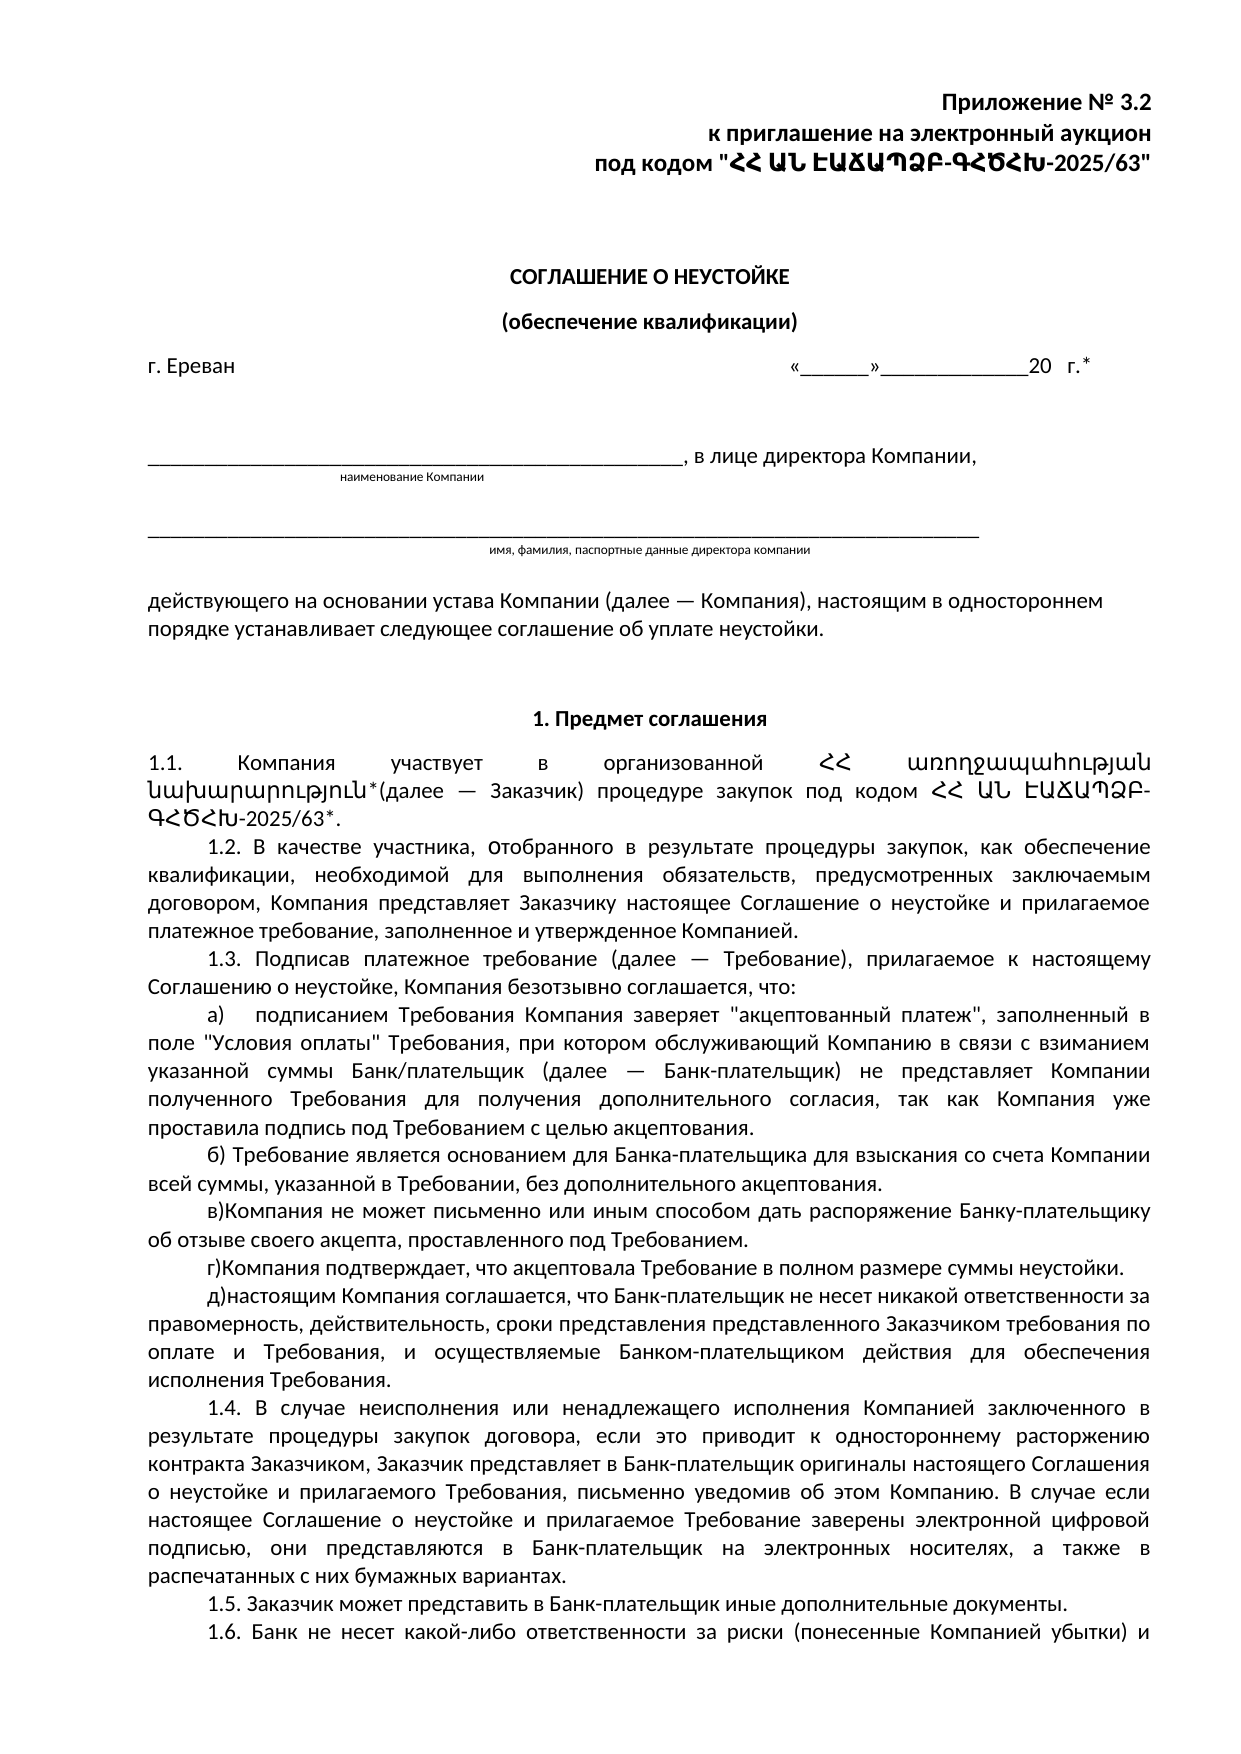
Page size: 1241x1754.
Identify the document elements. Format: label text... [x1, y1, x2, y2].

text наименование Компании [340, 469, 1152, 497]
text имя, фамилия, паспортные данные директора компании [148, 542, 1152, 569]
text _______________________________________________, в лице директора Компании, [148, 441, 1152, 469]
table_header г. Ереван [136, 351, 635, 396]
text б) Требование является основанием для Банка-плательщика для взыскания со счета Компании всей суммы, указанной в Требовании, без дополнительного акцептования. [148, 1141, 1152, 1197]
text в)Компания не может письменно или иным способом дать распоряжение Банку-плательщику об отзыве своего акцепта, проставленного под Требованием. [148, 1197, 1152, 1253]
text д)настоящим Компания соглашается, что Банк-плательщик не несет никакой ответственности за правомерность, действительность, сроки представления представленного Заказчиком требования по оплате и Требования, и осуществляемые Банком-плательщиком действия для обеспечения исполнения Требования. [148, 1281, 1152, 1393]
table_header «______»_____________20 г.* [635, 351, 1104, 396]
text 1. Предмет соглашения [148, 704, 1152, 732]
text 1.4. В случае неисполнения или ненадлежащего исполнения Компанией заключенного в результате процедуры закупок договора, если это приводит к одностороннему расторжению контракта Заказчиком, Заказчик представляет в Банк-плательщик оригиналы настоящего Соглашения о неустойке и прилагаемого Требования, письменно уведомив об этом Компанию. В случае если настоящее Соглашение о неустойке и прилагаемое Требование заверены электронной цифровой подписью, они представляются в Банк-плательщик на электронных носителях, а также в распечатанных с них бумажных вариантах. [148, 1393, 1152, 1589]
text СОГЛАШЕНИЕ О НЕУСТОЙКЕ [148, 262, 1152, 290]
text 1.2. В качестве участника, օтобранного в результате процедуры закупок, как обеспечение квалификации, необходимой для выполнения обязательств, предусмотренных заключаемым договором, Kомпания представляет Заказчику настоящее Соглашение о неустойке и прилагаемое платежное требование, заполненное и утвержденное Компанией. [148, 832, 1152, 944]
text г)Компания подтверждает, что акцептовала Требование в полном размере суммы неустойки. [148, 1253, 1152, 1281]
text под кодом "ՀՀ ԱՆ ԷԱՃԱՊՁԲ-ԳՀԾՀԽ-2025/63" [177, 147, 1152, 178]
text порядке устанавливает следующее соглашение об уплате неустойки. [148, 614, 1152, 642]
text действующего на основании устава Компании (далее — Компания), настоящим в одностороннем [148, 586, 1152, 614]
text _________________________________________________________________________ [148, 513, 1152, 542]
text 1.3. Подписав платежное требование (далее — Требование), прилагаемое к настоящему Соглашению о неустойке, Компания безотзывно соглашается, что: [148, 944, 1152, 1001]
text к приглашение на электронный аукцион [177, 117, 1152, 147]
text (обеспечение квалификации) [148, 307, 1152, 335]
text 1.5. Заказчик может представить в Банк-плательщик иные дополнительные документы. [148, 1589, 1152, 1617]
text а) подписанием Требования Компания заверяет "акцептованный платеж", заполненный в поле "Условия оплаты" Требования, при котором обслуживающий Компанию в связи с взиманием указанной суммы Банк/плательщик (далее — Банк-плательщик) не представляет Компании полученного Требования для получения дополнительного согласия, так как Компания уже проставила подпись под Требованием с целью акцептования. [148, 1001, 1152, 1141]
text Приложение № 3.2 [148, 86, 1152, 117]
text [148, 1617, 1152, 1645]
text 1.1. Компания участвует в организованной ՀՀ առողջապահության նախարարություն*(далее — Заказчик) процедуре закупок под кодом ՀՀ ԱՆ ԷԱՃԱՊՁԲ-ԳՀԾՀԽ-2025/63*. [148, 748, 1152, 832]
